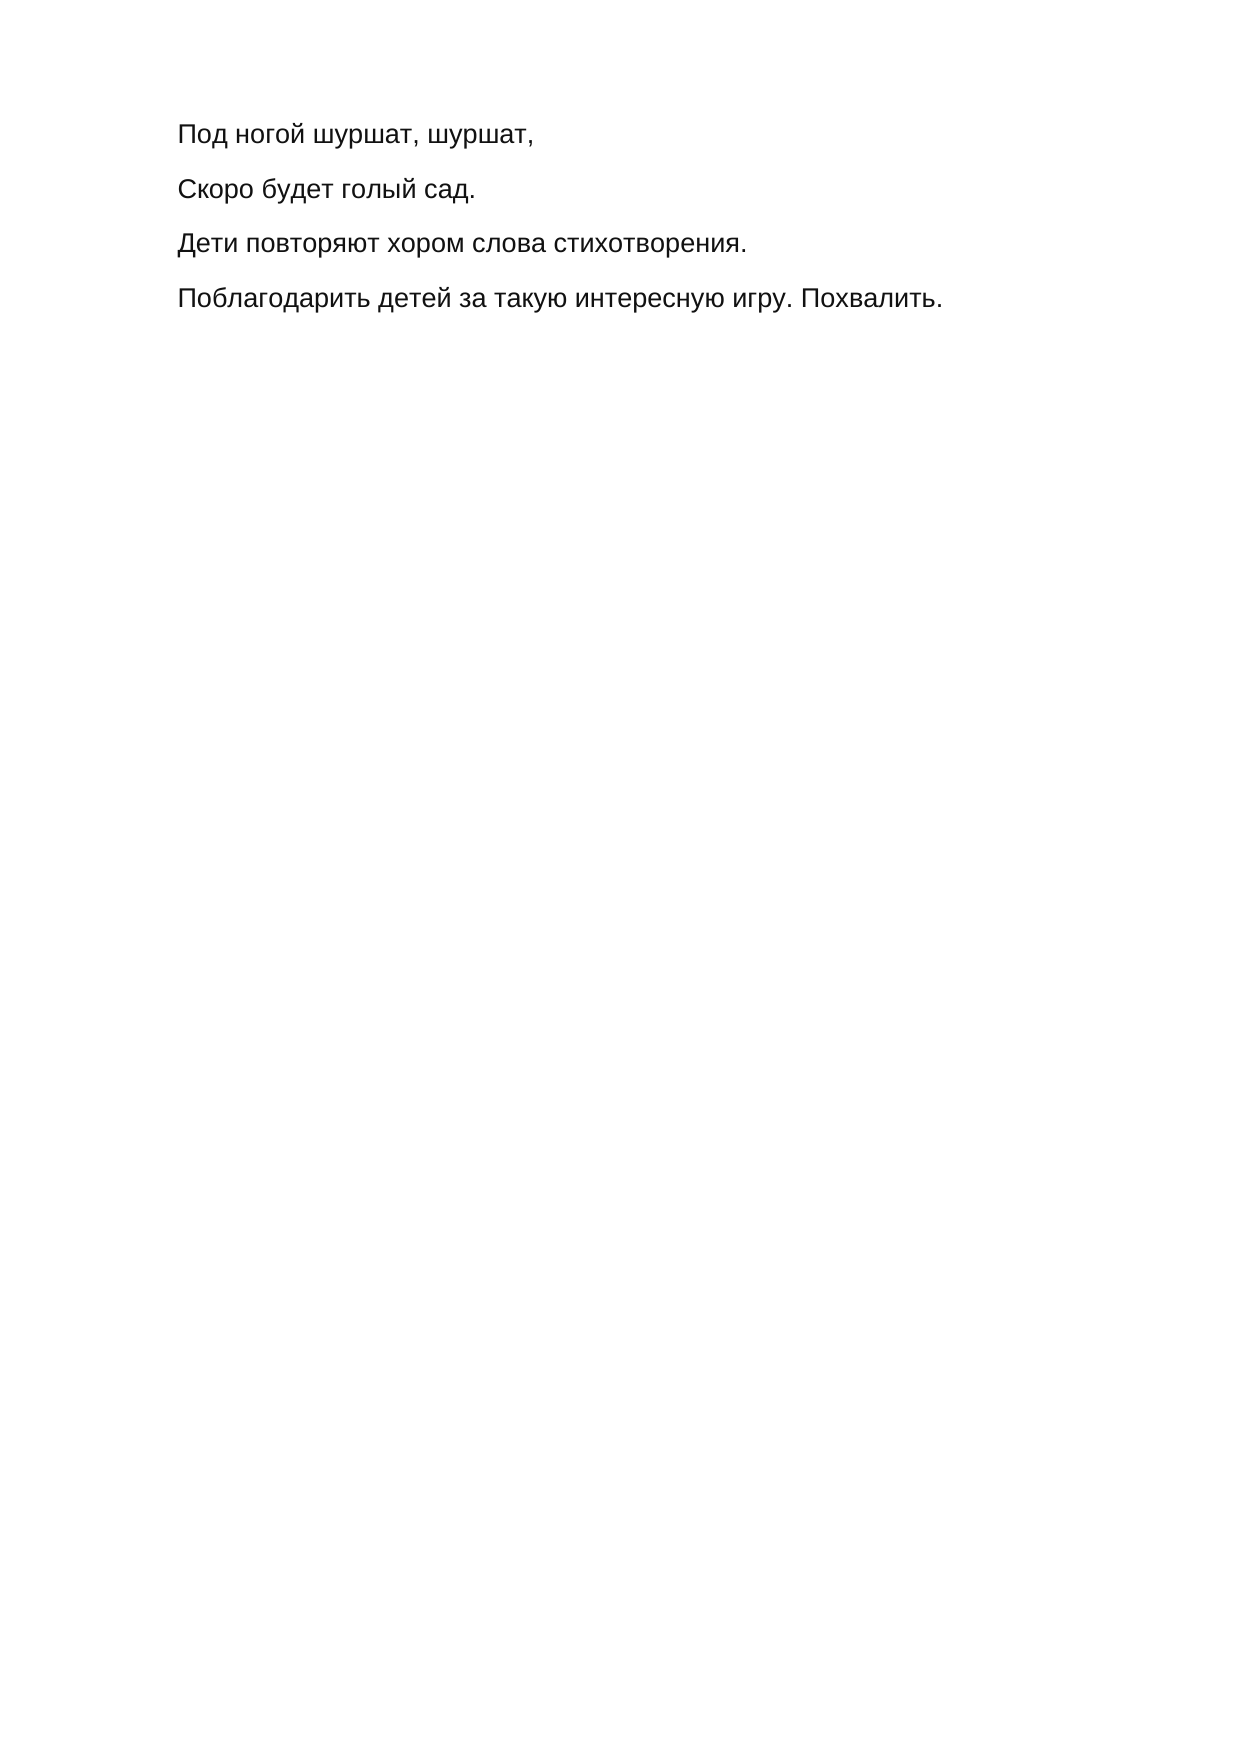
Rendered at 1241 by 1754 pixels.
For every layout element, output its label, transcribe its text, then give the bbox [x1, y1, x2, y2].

text Поблагодарить детей за такую интересную игру. Похвалить. [177, 282, 1152, 313]
text Скоро будет голый сад. [177, 173, 1152, 204]
text Под ногой шуршат, шуршат, [177, 118, 1152, 149]
text Дети повторяют хором слова стихотворения. [177, 227, 1152, 259]
